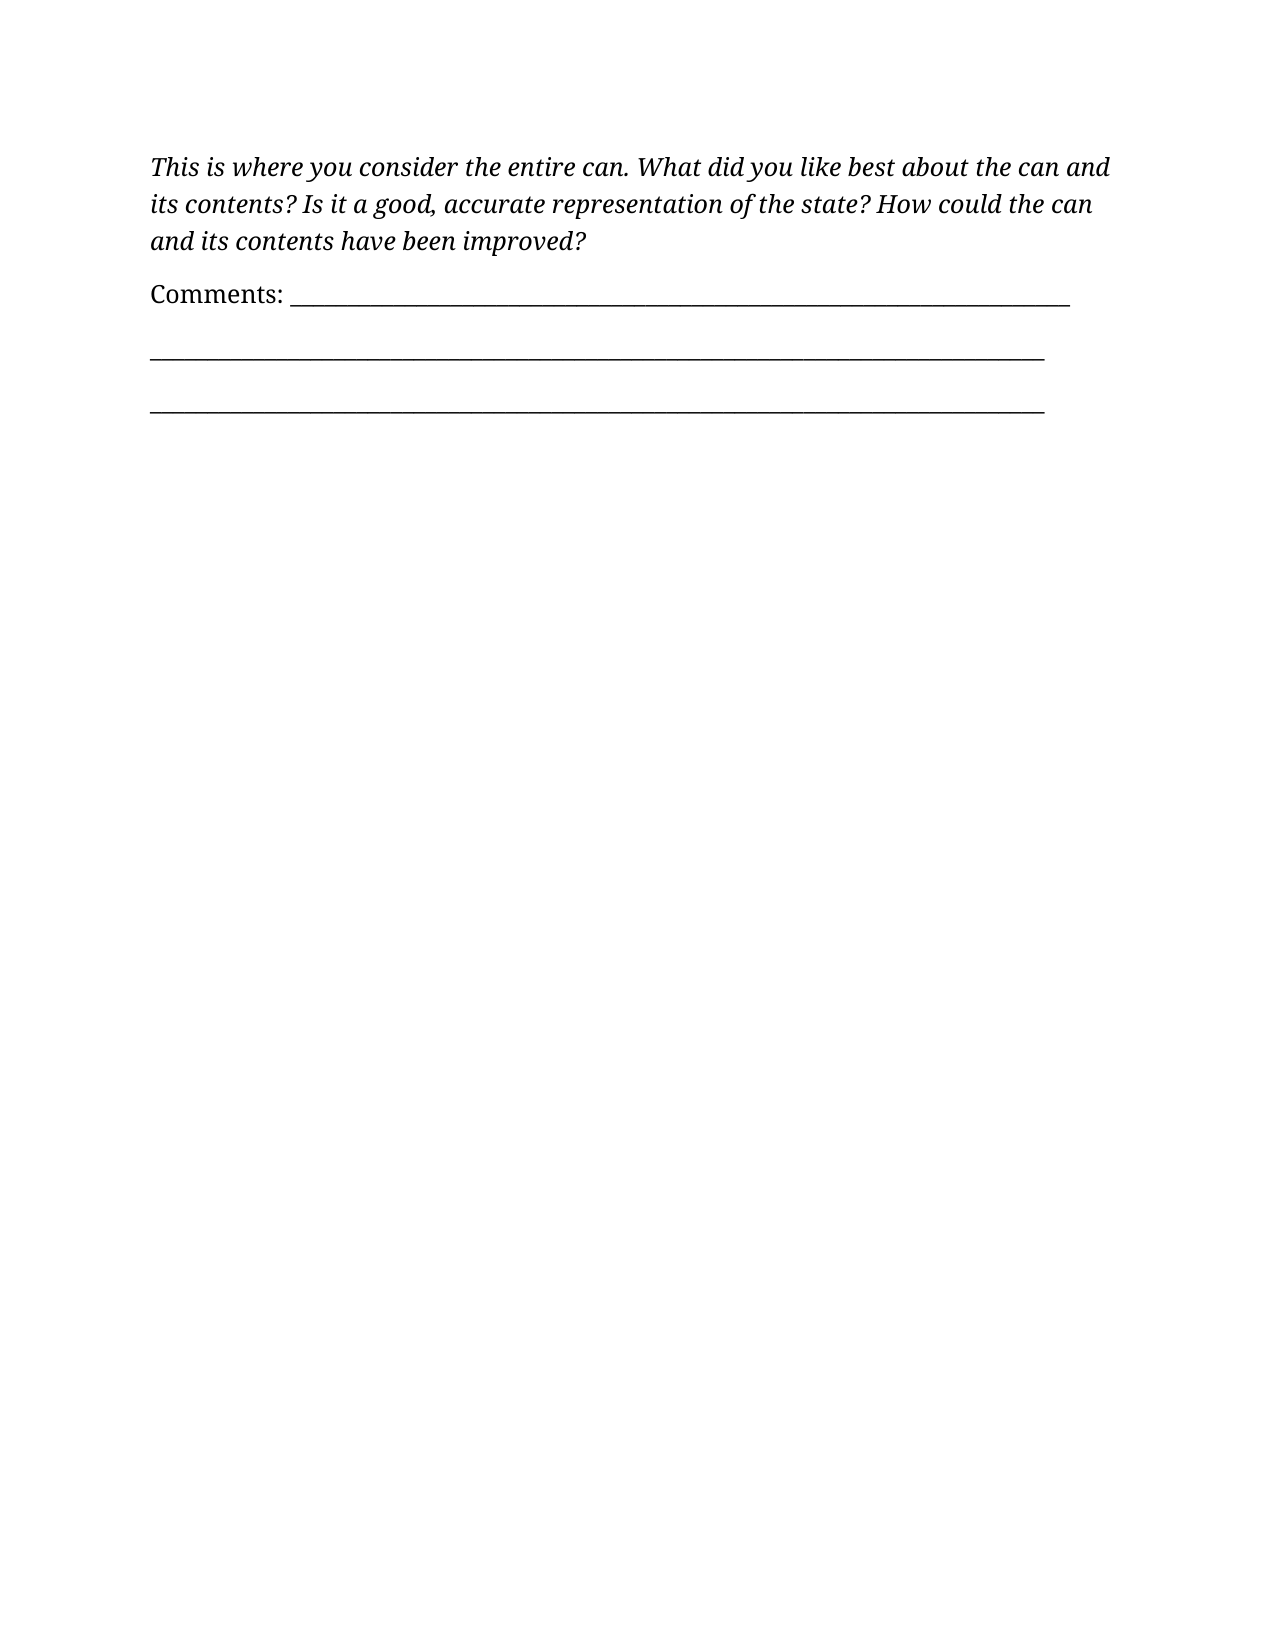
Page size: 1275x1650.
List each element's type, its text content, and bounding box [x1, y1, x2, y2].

text ______________________________________________________________________________ [150, 330, 1125, 364]
text ______________________________________________________________________________ [150, 384, 1125, 418]
text Comments: ____________________________________________________________________ [150, 277, 1125, 311]
text This is where you consider the entire can. What did you like best about the can and its contents? Is it a good, accurate representation of the state? How could the can and its contents have been improved? [150, 150, 1125, 258]
